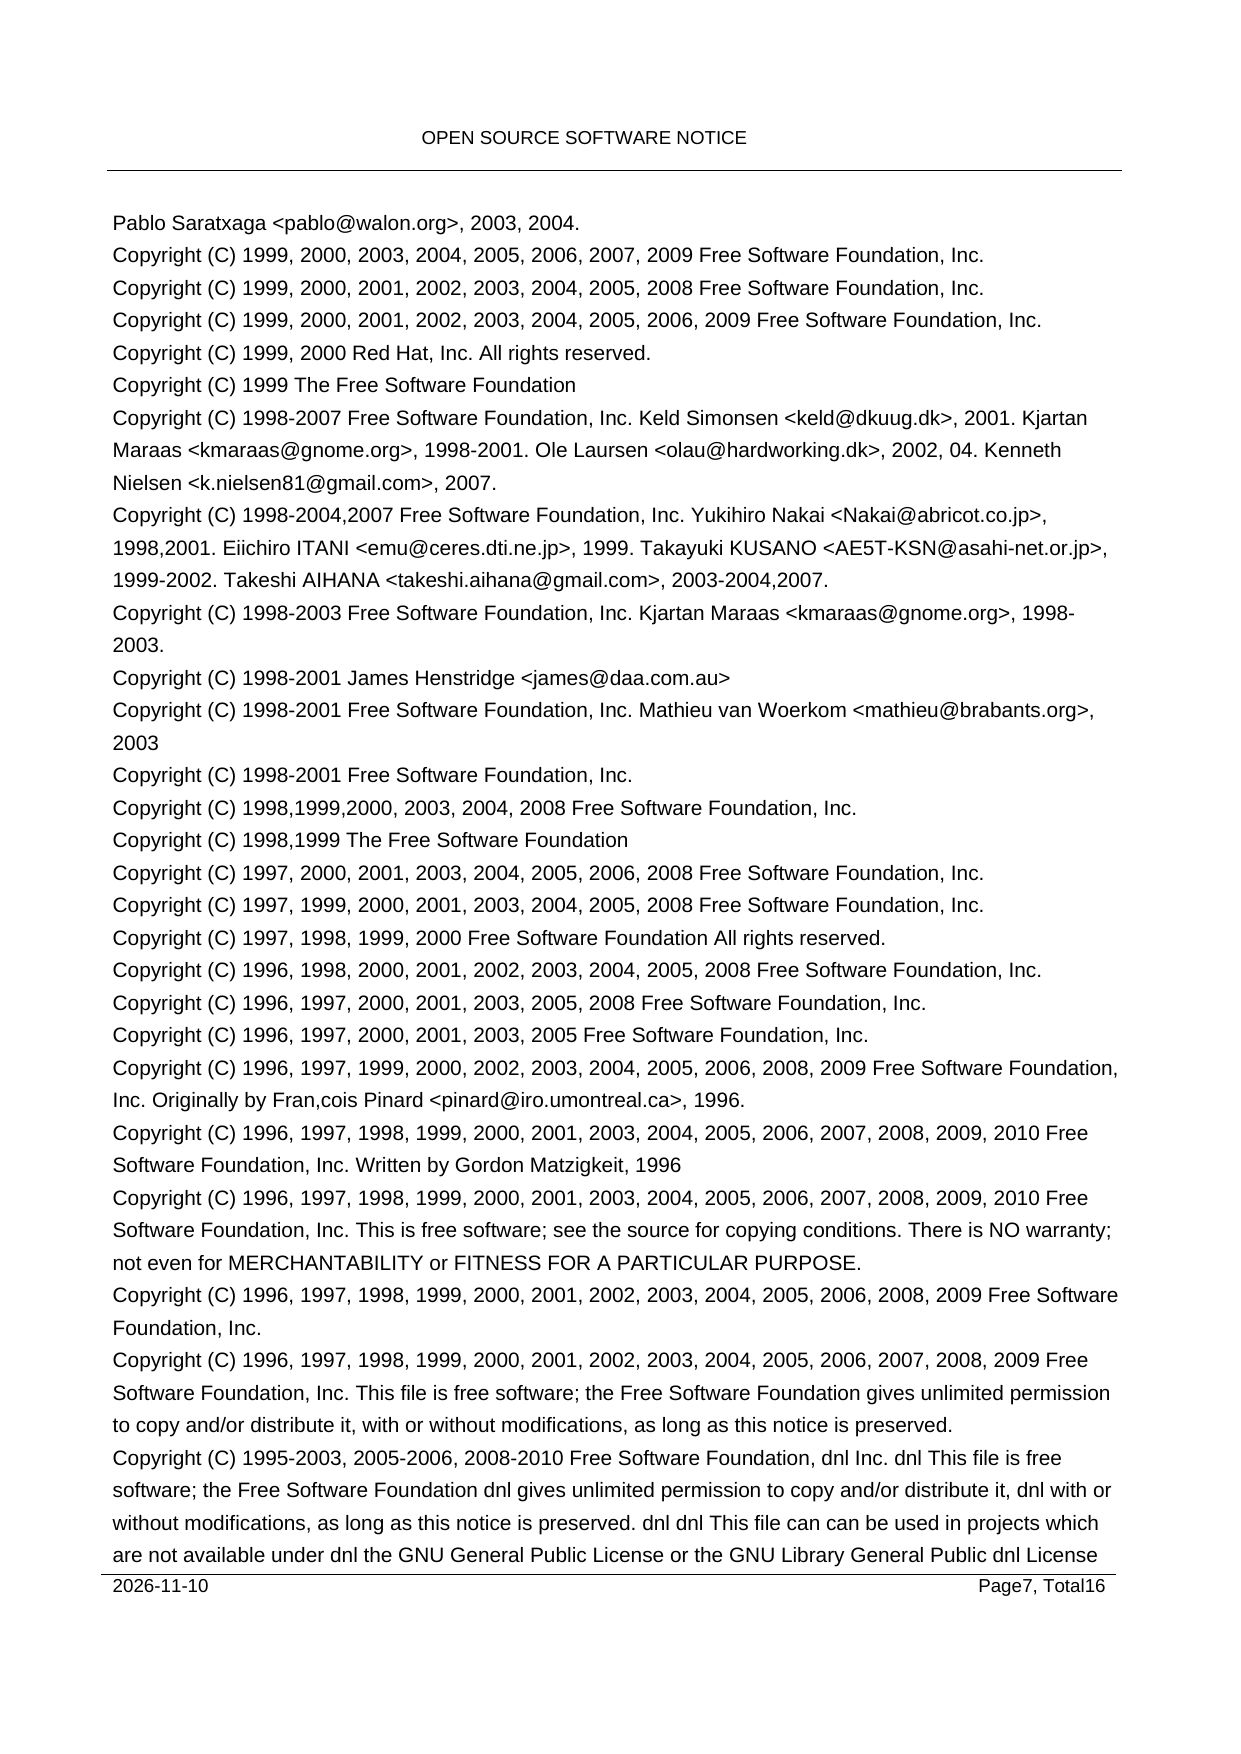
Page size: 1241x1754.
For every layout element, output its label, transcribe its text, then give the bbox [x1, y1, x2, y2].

text Copyright (C) 1999, 2000, 2001, 2002, 2003, 2004, 2005, 2006, 2009 Free Software Foundation, Inc. [112, 304, 1128, 336]
text Copyright (C) 1996, 1997, 2000, 2001, 2003, 2005, 2008 Free Software Foundation, Inc. [112, 986, 1128, 1019]
text Copyright (C) 1998,1999 The Free Software Foundation [112, 824, 1128, 856]
text Copyright (C) 1998-2001 Free Software Foundation, Inc. Mathieu van Woerkom <mathieu@brabants.org>, 2003 [112, 694, 1128, 759]
text Copyright (C) 1996, 1997, 1998, 1999, 2000, 2001, 2003, 2004, 2005, 2006, 2007, 2008, 2009, 2010 Free Software Foundation, Inc. Written by Gordon Matzigkeit, 1996 [112, 1116, 1128, 1181]
text Copyright (C) 1998,1999,2000, 2003, 2004, 2008 Free Software Foundation, Inc. [112, 791, 1128, 824]
text Copyright (C) 1998-2001 Free Software Foundation, Inc. [112, 759, 1128, 791]
text Copyright (C) 1998-2001 James Henstridge <james@daa.com.au> [112, 661, 1128, 694]
text Copyright (C) 1997, 1998, 1999, 2000 Free Software Foundation All rights reserved. [112, 921, 1128, 954]
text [112, 206, 1128, 239]
text Copyright (C) 1999, 2000 Red Hat, Inc. All rights reserved. [112, 336, 1128, 369]
text Copyright (C) 1998-2004,2007 Free Software Foundation, Inc. Yukihiro Nakai <Nakai@abricot.co.jp>, 1998,2001. Eiichiro ITANI <emu@ceres.dti.ne.jp>, 1999. Takayuki KUSANO <AE5T-KSN@asahi-net.or.jp>, 1999-2002. Takeshi AIHANA <takeshi.aihana@gmail.com>, 2003-2004,2007. [112, 499, 1128, 596]
text Copyright (C) 1999, 2000, 2001, 2002, 2003, 2004, 2005, 2008 Free Software Foundation, Inc. [112, 271, 1128, 304]
text Copyright (C) 1997, 2000, 2001, 2003, 2004, 2005, 2006, 2008 Free Software Foundation, Inc. [112, 856, 1128, 889]
text Copyright (C) 1996, 1997, 1999, 2000, 2002, 2003, 2004, 2005, 2006, 2008, 2009 Free Software Foundation, Inc. Originally by Fran,cois Pinard <pinard@iro.umontreal.ca>, 1996. [112, 1051, 1128, 1116]
text Copyright (C) 1997, 1999, 2000, 2001, 2003, 2004, 2005, 2008 Free Software Foundation, Inc. [112, 889, 1128, 921]
text Copyright (C) 1996, 1998, 2000, 2001, 2002, 2003, 2004, 2005, 2008 Free Software Foundation, Inc. [112, 954, 1128, 986]
text Copyright (C) 1999, 2000, 2003, 2004, 2005, 2006, 2007, 2009 Free Software Foundation, Inc. [112, 239, 1128, 271]
text Copyright (C) 1996, 1997, 1998, 1999, 2000, 2001, 2003, 2004, 2005, 2006, 2007, 2008, 2009, 2010 Free Software Foundation, Inc. This is free software; see the source for copying conditions. There is NO warranty; not even for MERCHANTABILITY or FITNESS FOR A PARTICULAR PURPOSE. [112, 1181, 1128, 1279]
text Copyright (C) 1996, 1997, 1998, 1999, 2000, 2001, 2002, 2003, 2004, 2005, 2006, 2007, 2008, 2009 Free Software Foundation, Inc. This file is free software; the Free Software Foundation gives unlimited permission to copy and/or distribute it, with or without modifications, as long as this notice is preserved. [112, 1344, 1128, 1441]
text Copyright (C) 1996, 1997, 1998, 1999, 2000, 2001, 2002, 2003, 2004, 2005, 2006, 2008, 2009 Free Software Foundation, Inc. [112, 1279, 1128, 1344]
text Copyright (C) 1998-2007 Free Software Foundation, Inc. Keld Simonsen <keld@dkuug.dk>, 2001. Kjartan Maraas <kmaraas@gnome.org>, 1998-2001. Ole Laursen <olau@hardworking.dk>, 2002, 04. Kenneth Nielsen <k.nielsen81@gmail.com>, 2007. [112, 401, 1128, 499]
text Copyright (C) 1999 The Free Software Foundation [112, 369, 1128, 401]
text Copyright (C) 1998-2003 Free Software Foundation, Inc. Kjartan Maraas <kmaraas@gnome.org>, 1998-2003. [112, 596, 1128, 661]
text Copyright (C) 1996, 1997, 2000, 2001, 2003, 2005 Free Software Foundation, Inc. [112, 1019, 1128, 1051]
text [112, 1441, 1128, 1571]
